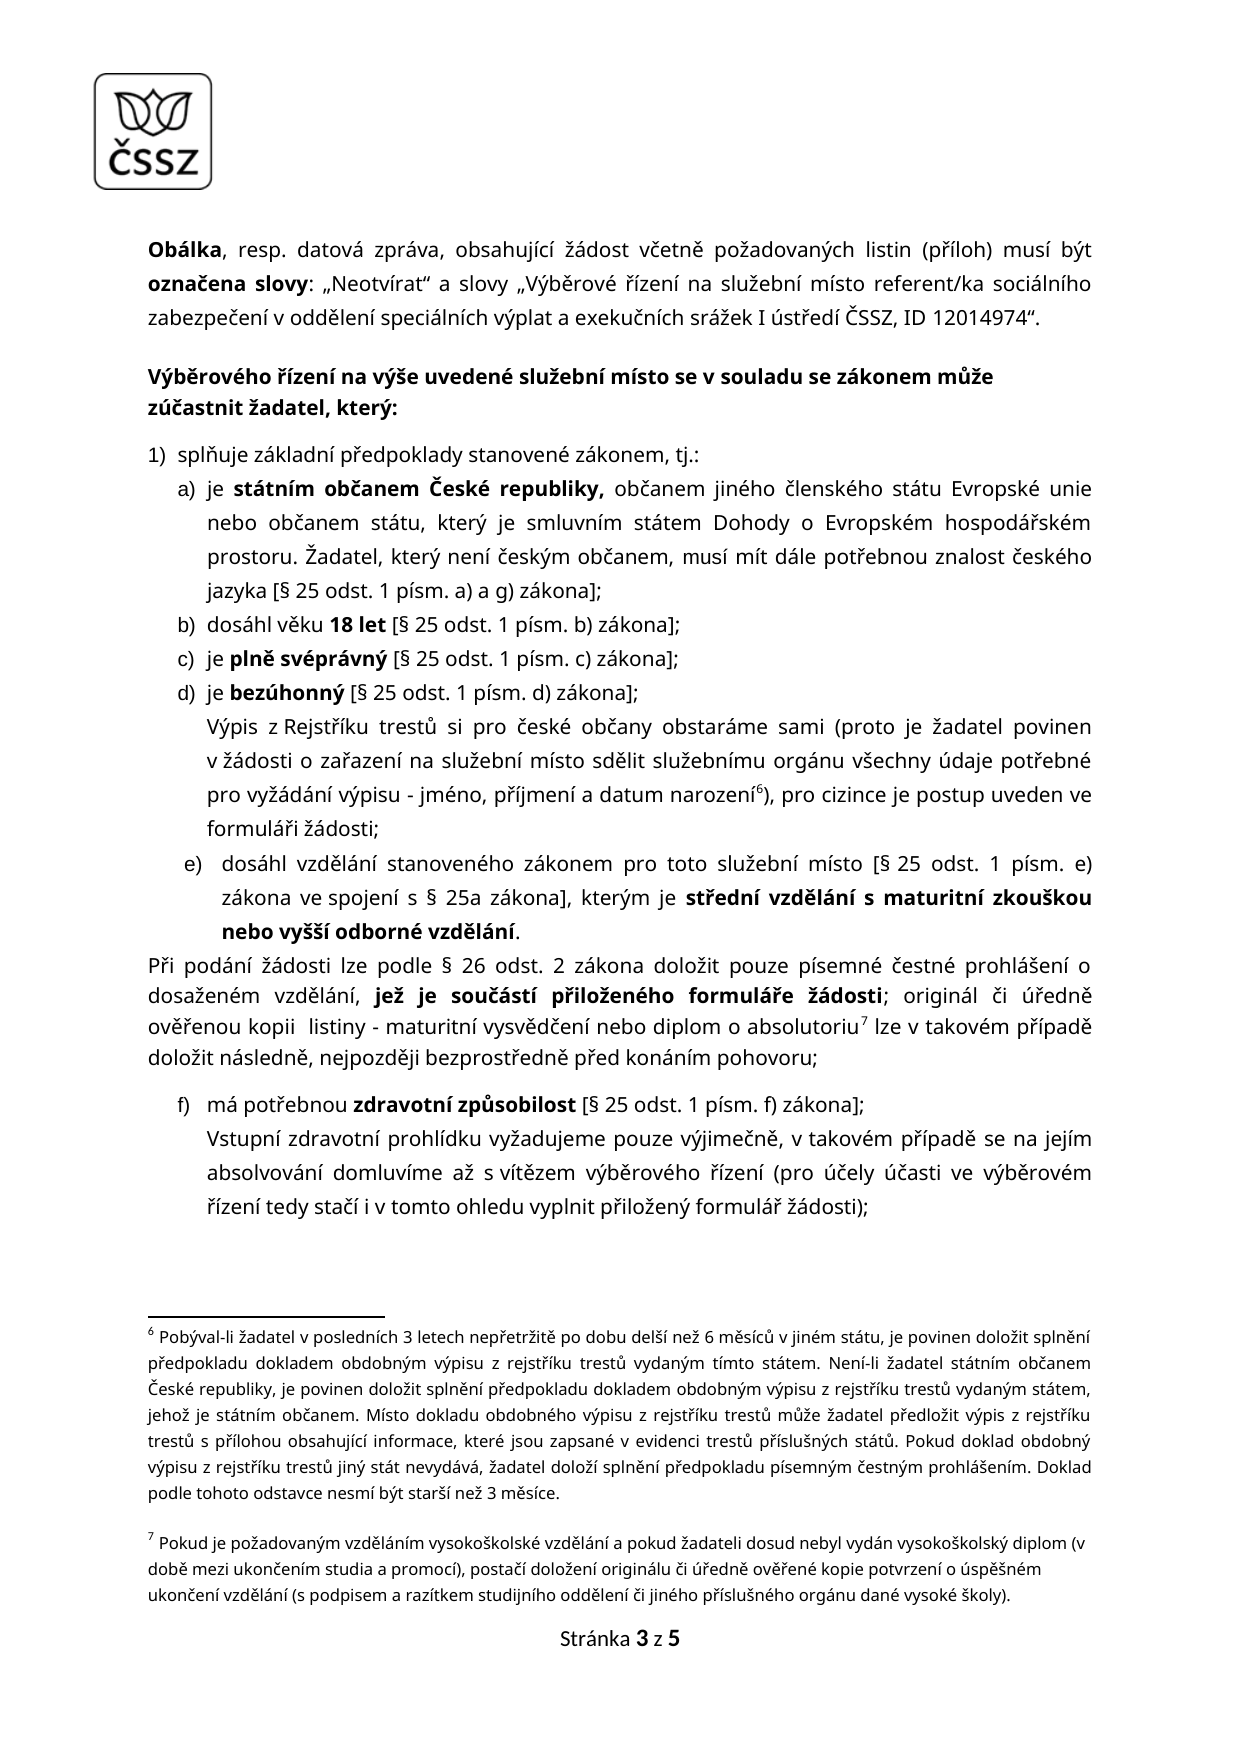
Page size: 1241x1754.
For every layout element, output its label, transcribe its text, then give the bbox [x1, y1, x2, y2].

text Při podání žádosti lze podle § 26 odst. 2 zákona doložit pouze písemné čestné prohlášení o dosaženém vzdělání, jež je součástí přiloženého formuláře žádosti; originál či úředně ověřenou kopii listiny - maturitní vysvědčení nebo diplom o absolutoriu lze v takovém případě doložit následně, nejpozději bezprostředně před konáním pohovoru; [148, 951, 1093, 1071]
text Obálka, resp. datová zpráva, obsahující žádost včetně požadovaných listin (příloh) musí být označena slovy: „Neotvírat“ a slovy „Výběrové řízení na služební místo referent/ka sociálního zabezpečení v oddělení speciálních výplat a exekučních srážek I ústředí ČSSZ, ID 12014974“. [148, 235, 1093, 331]
text Výpis z Rejstříku trestů si pro české občany obstaráme sami (proto je žadatel povinen v žádosti o zařazení na služební místo sdělit služebnímu orgánu všechny údaje potřebné pro vyžádání výpisu - jméno, příjmení a datum narození), pro cizince je postup uveden ve formuláři žádosti; [207, 712, 1093, 843]
list dosáhl vzdělání stanoveného zákonem pro toto služební místo [§ 25 odst. 1 písm. e) zákona ve spojení s § 25a zákona], kterým je střední vzdělání s maturitní zkouškou nebo vyšší odborné vzdělání. [184, 849, 1093, 945]
list je plně svéprávný [§ 25 odst. 1 písm. c) zákona]; [177, 644, 1093, 673]
list splňuje základní předpoklady stanovené zákonem, tj.: [148, 440, 1093, 468]
list dosáhl věku 18 let [§ 25 odst. 1 písm. b) zákona]; [177, 610, 1093, 639]
text Vstupní zdravotní prohlídku vyžadujeme pouze výjimečně, v takovém případě se na jejím absolvování domluvíme až s vítězem výběrového řízení (pro účely účasti ve výběrovém řízení tedy stačí i v tomto ohledu vyplnit přiložený formulář žádosti); [207, 1124, 1093, 1221]
list je státním občanem České republiky, občanem jiného členského státu Evropské unie nebo občanem státu, který je smluvním státem Dohody o Evropském hospodářském prostoru. Žadatel, který není českým občanem, musí mít dále potřebnou znalost českého jazyka [§ 25 odst. 1 písm. a) a g) zákona]; [177, 474, 1093, 604]
list má potřebnou zdravotní způsobilost [§ 25 odst. 1 písm. f) zákona]; [177, 1090, 1093, 1118]
picture [0, 64, 1241, 190]
text Výběrového řízení na výše uvedené služební místo se v souladu se zákonem může zúčastnit žadatel, který: [148, 362, 1093, 421]
list je bezúhonný [§ 25 odst. 1 písm. d) zákona]; [177, 678, 1093, 707]
